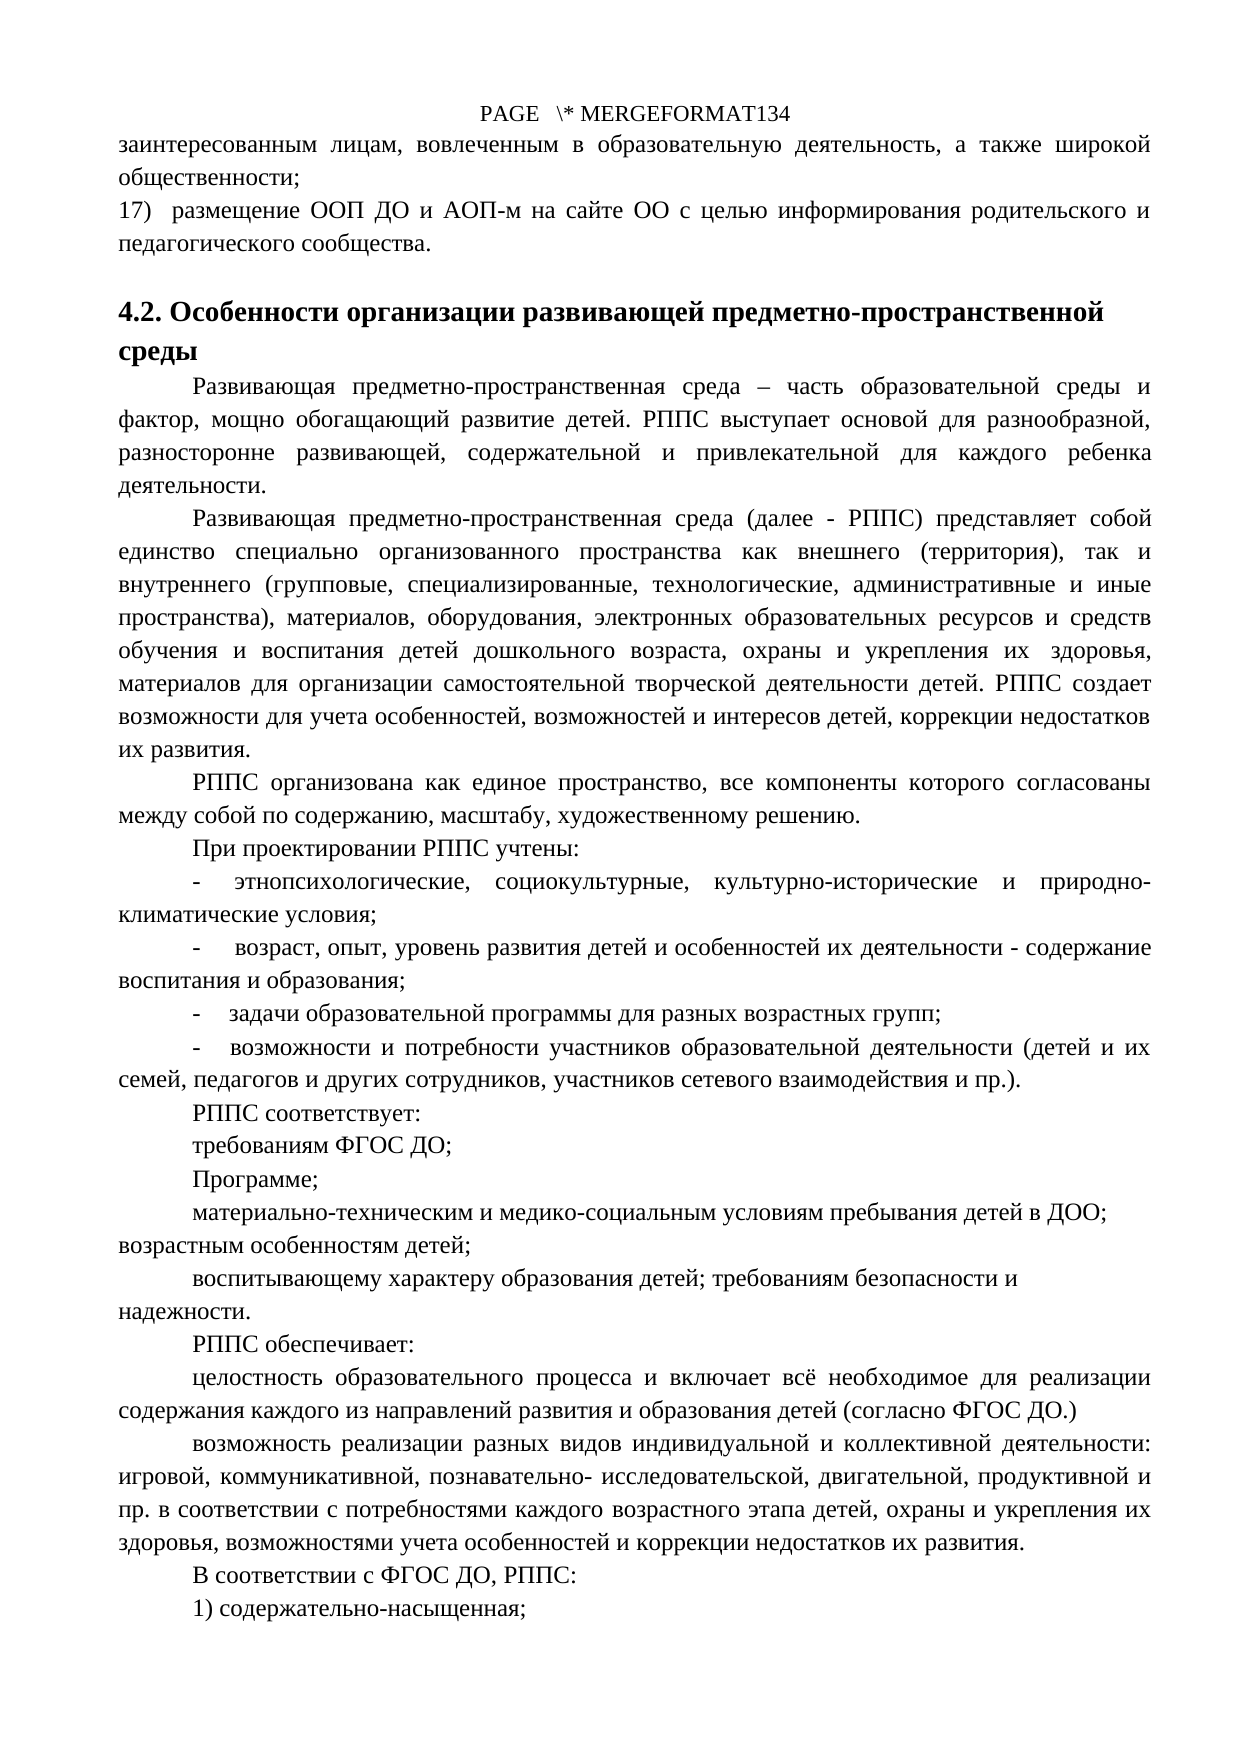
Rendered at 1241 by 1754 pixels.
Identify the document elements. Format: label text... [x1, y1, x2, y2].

text требованиям ФГОС ДО; [118, 1131, 1152, 1159]
list возраст, опыт, уровень развития детей и особенностей их деятельности - содержание воспитания и образования; [118, 932, 1152, 994]
list возможности и потребности участников образовательной деятельности (детей и их семей, педагогов и других сотрудников, участников сетевого взаимодействия и пр.). [118, 1032, 1152, 1093]
text РППС соответствует: [118, 1098, 1152, 1126]
text Развивающая предметно-пространственная среда – часть образовательной среды и фактор, мощно обогащающий развитие детей. РППС выступает основой для разнообразной, разносторонне развивающей, содержательной и привлекательной для каждого ребенка деятельности. [118, 371, 1152, 499]
text воспитывающему характеру образования детей; требованиям безопасности и надежности. [118, 1263, 1152, 1324]
text В соответствии с ФГОС ДО, РППС: [118, 1560, 1152, 1589]
text При проектировании РППС учтены: [118, 833, 1152, 862]
text материально-техническим и медико-социальным условиям пребывания детей в ДОО; возрастным особенностям детей; [118, 1197, 1152, 1258]
text РППС организована как единое пространство, все компоненты которого согласованы между собой по содержанию, масштабу, художественному решению. [118, 767, 1152, 829]
text целостность образовательного процесса и включает всё необходимое для реализации содержания каждого из направлений развития и образования детей (согласно ФГОС ДО.) [118, 1362, 1152, 1423]
list задачи образовательной программы для разных возрастных групп; [118, 998, 1152, 1027]
text 4.2. Особенности организации развивающей предметно-пространственной среды [118, 294, 1152, 366]
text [118, 129, 1152, 191]
list этнопсихологические, социокультурные, культурно-исторические и природно- климатические условия; [118, 866, 1152, 928]
text 1) содержательно-насыщенная; [118, 1593, 1152, 1622]
text Развивающая предметно-пространственная среда (далее - РППС) представляет собой единство специально организованного пространства как внешнего (территория), так и внутреннего (групповые, специализированные, технологические, административные и иные пространства), материалов, оборудования, электронных образовательных ресурсов и средств обучения и воспитания детей дошкольного возраста, охраны и укрепления их здоровья, материалов для организации самостоятельной творческой деятельности детей. РППС создает возможности для учета особенностей, возможностей и интересов детей, коррекции недостатков их развития. [118, 503, 1152, 763]
text Программе; [118, 1164, 1152, 1192]
text 17) размещение ООП ДО и АОП-м на сайте ОО с целью информирования родительского и педагогического сообщества. [118, 195, 1152, 257]
text РППС обеспечивает: [118, 1329, 1152, 1357]
text возможность реализации разных видов индивидуальной и коллективной деятельности: игровой, коммуникативной, познавательно- исследовательской, двигательной, продуктивной и пр. в соответствии с потребностями каждого возрастного этапа детей, охраны и укрепления их здоровья, возможностями учета особенностей и коррекции недостатков их развития. [118, 1428, 1152, 1556]
